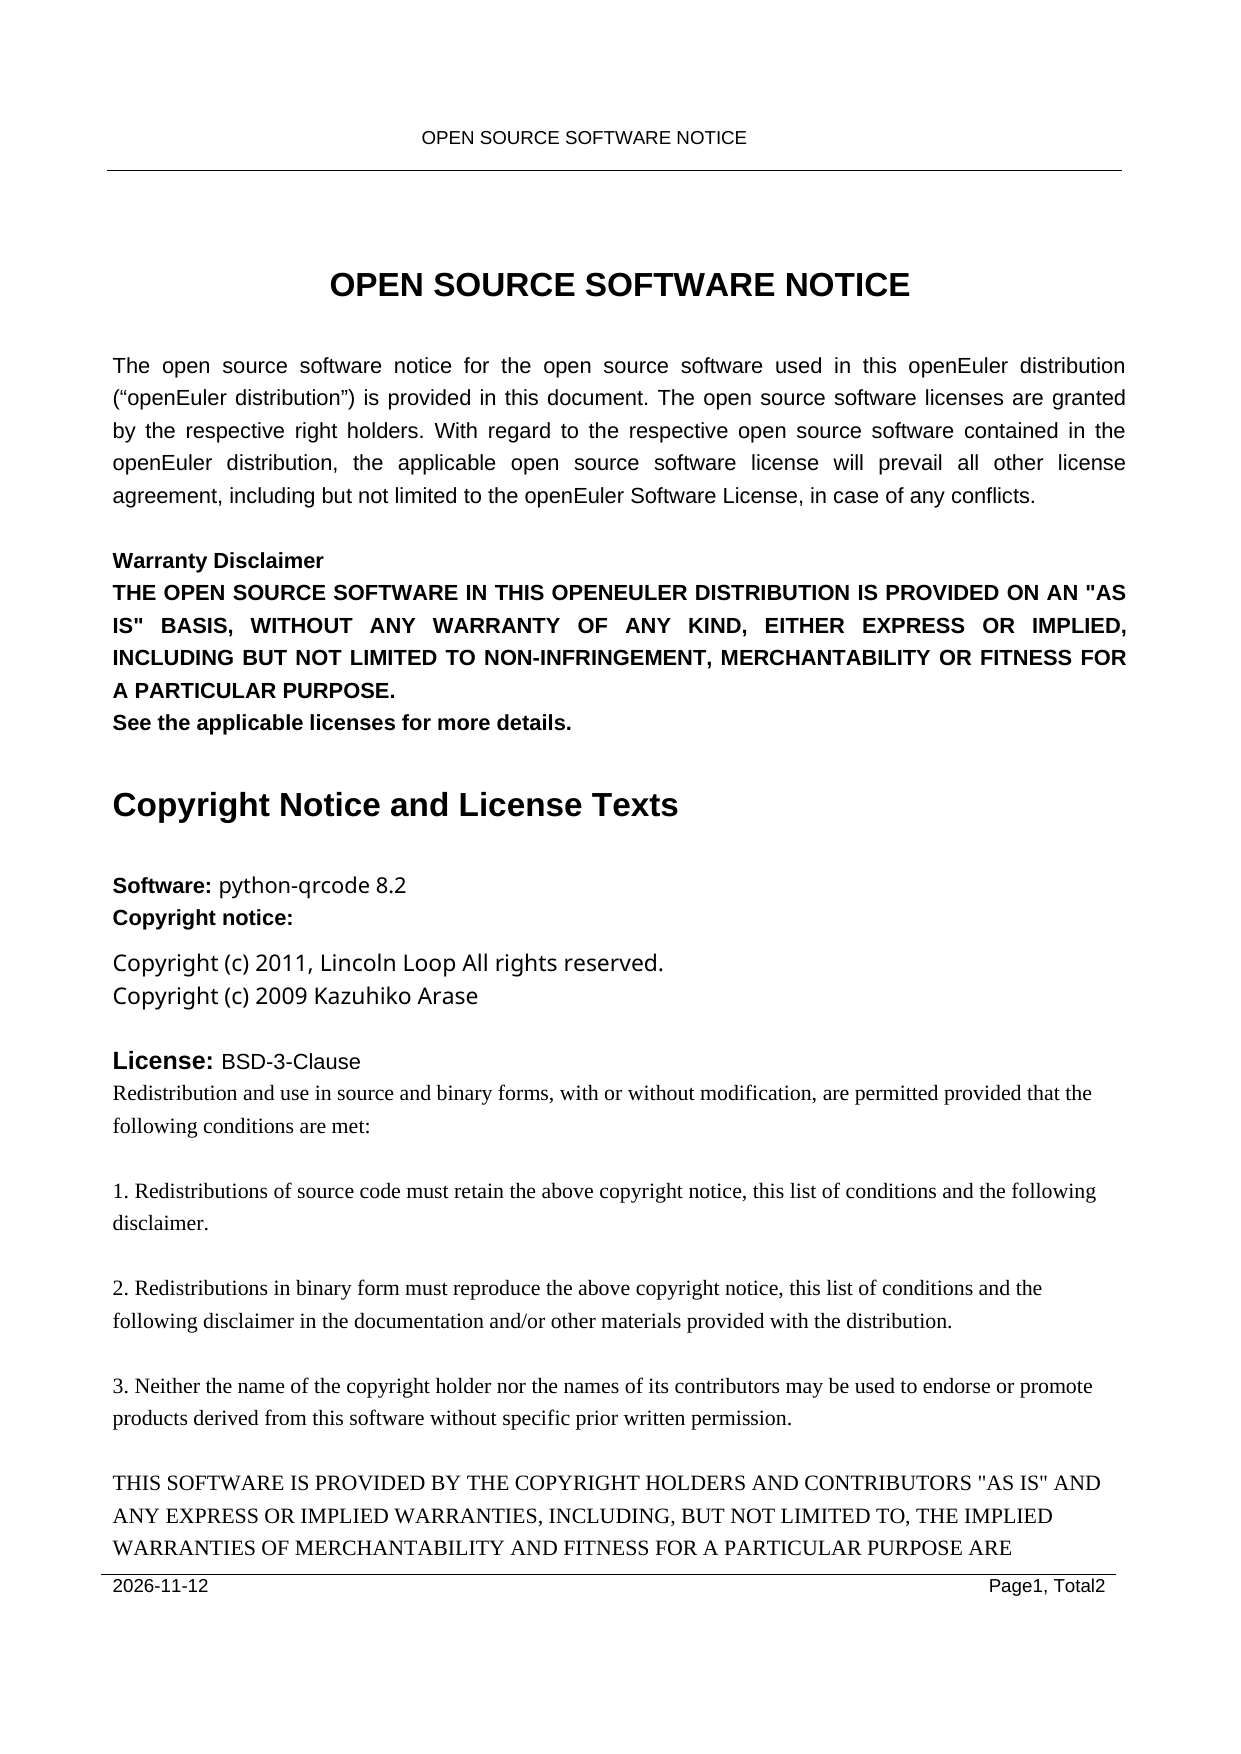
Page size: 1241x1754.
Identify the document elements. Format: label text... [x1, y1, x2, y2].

text THE OPEN SOURCE SOFTWARE IN THIS OPENEULER DISTRIBUTION IS PROVIDED ON AN "AS IS" BASIS, WITHOUT ANY WARRANTY OF ANY KIND, EITHER EXPRESS OR IMPLIED, INCLUDING BUT NOT LIMITED TO NON-INFRINGEMENT, MERCHANTABILITY OR FITNESS FOR A PARTICULAR PURPOSE. See the applicable licenses for more details. [112, 576, 1128, 739]
text Copyright notice: [112, 901, 1128, 934]
text Copyright (c) 2011, Lincoln Loop All rights reserved. Copyright (c) 2009 Kazuhiko Arase [112, 947, 1128, 1044]
text License: BSD-3-Clause [112, 1044, 1128, 1077]
text OPEN SOURCE SOFTWARE NOTICE [112, 251, 1128, 316]
title Software: python-qrcode 8.2 [112, 869, 1128, 901]
text The open source software notice for the open source software used in this openEuler distribution (“openEuler distribution”) is provided in this document. The open source software licenses are granted by the respective right holders. With regard to the respective open source software contained in the openEuler distribution, the applicable open source software license will prevail all other license agreement, including but not limited to the openEuler Software License, in case of any conflicts. [112, 349, 1128, 511]
text Copyright Notice and License Texts [112, 771, 1128, 836]
text Warranty Disclaimer [112, 544, 1128, 576]
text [112, 1077, 1128, 1564]
